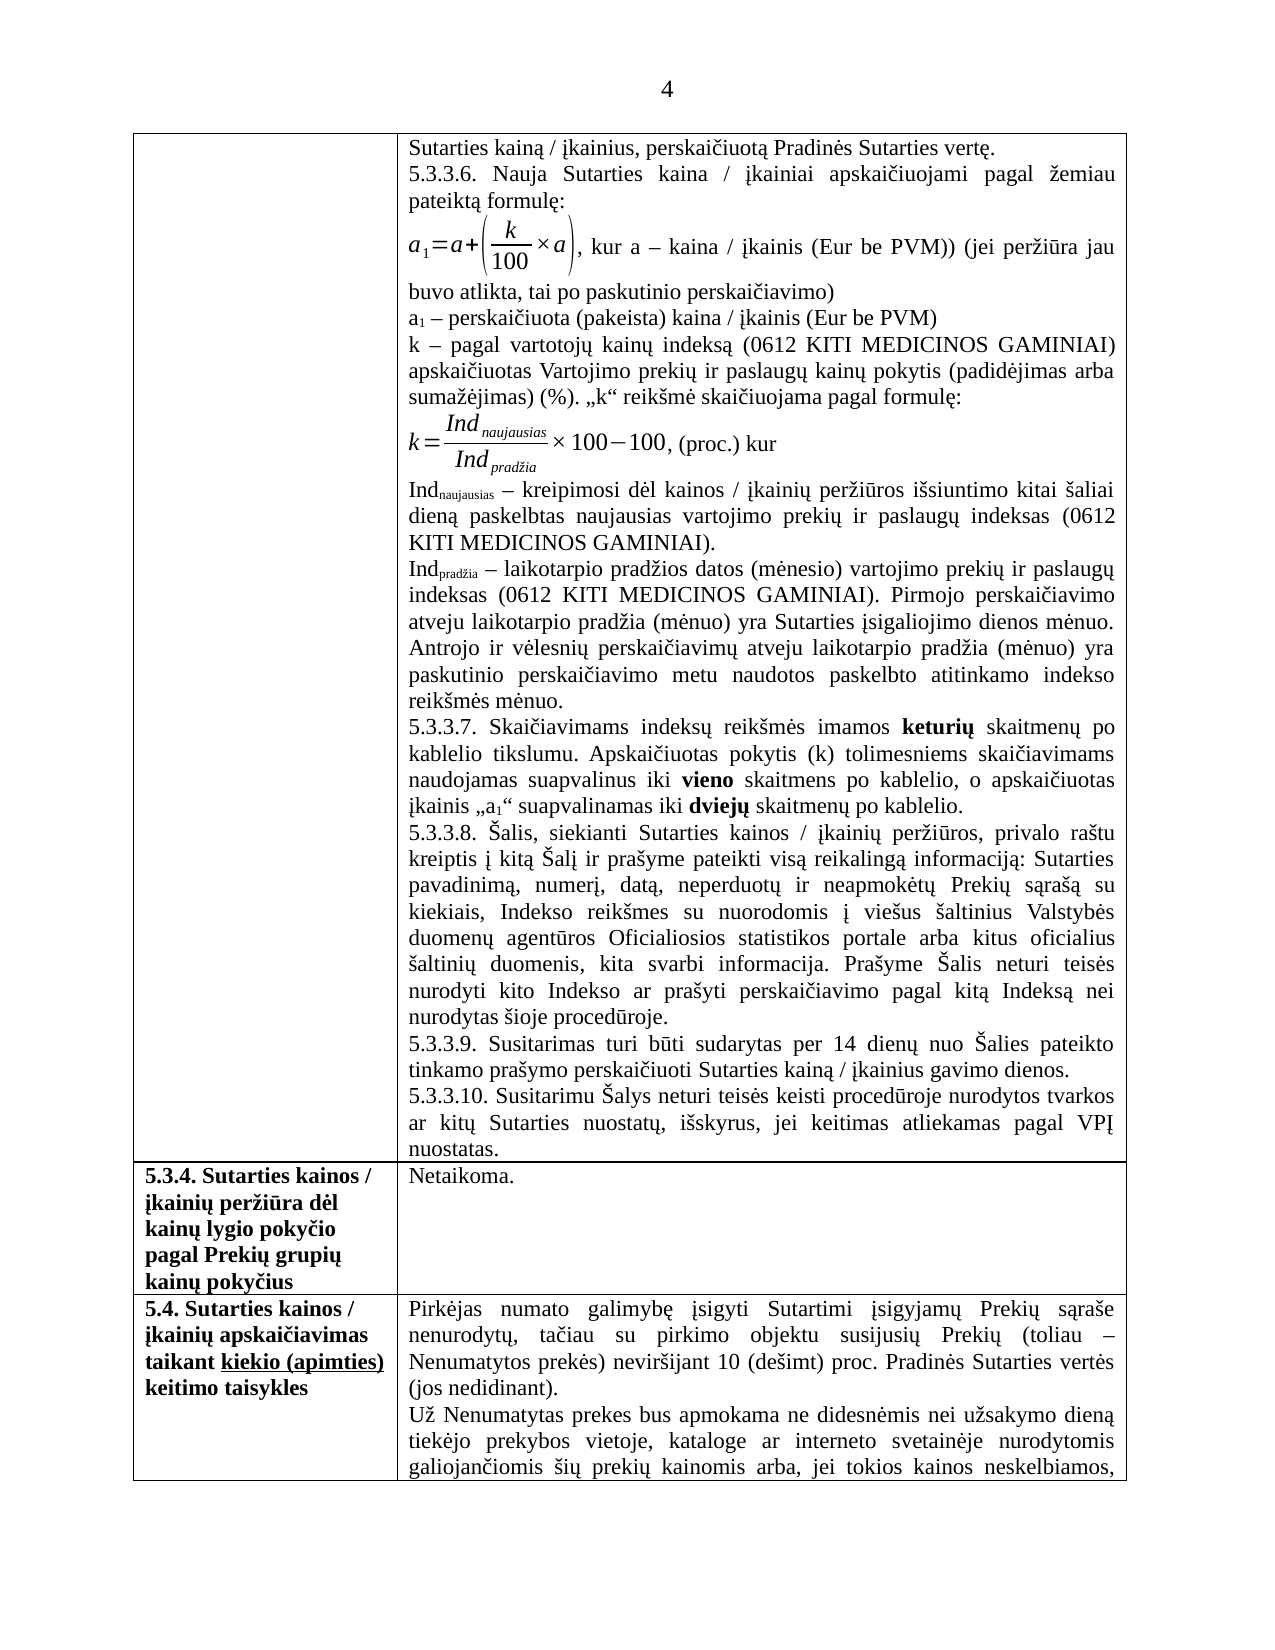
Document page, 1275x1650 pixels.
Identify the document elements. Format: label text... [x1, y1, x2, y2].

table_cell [398, 134, 1126, 1161]
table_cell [134, 1295, 397, 1480]
table_cell 5.3.4. Sutarties kainos / įkainių peržiūra dėl kainų lygio pokyčio pagal Prekių grupių kainų pokyčius [134, 1163, 397, 1294]
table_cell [134, 134, 397, 1161]
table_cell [398, 1295, 1126, 1480]
table_cell Netaikoma. [398, 1163, 1126, 1294]
